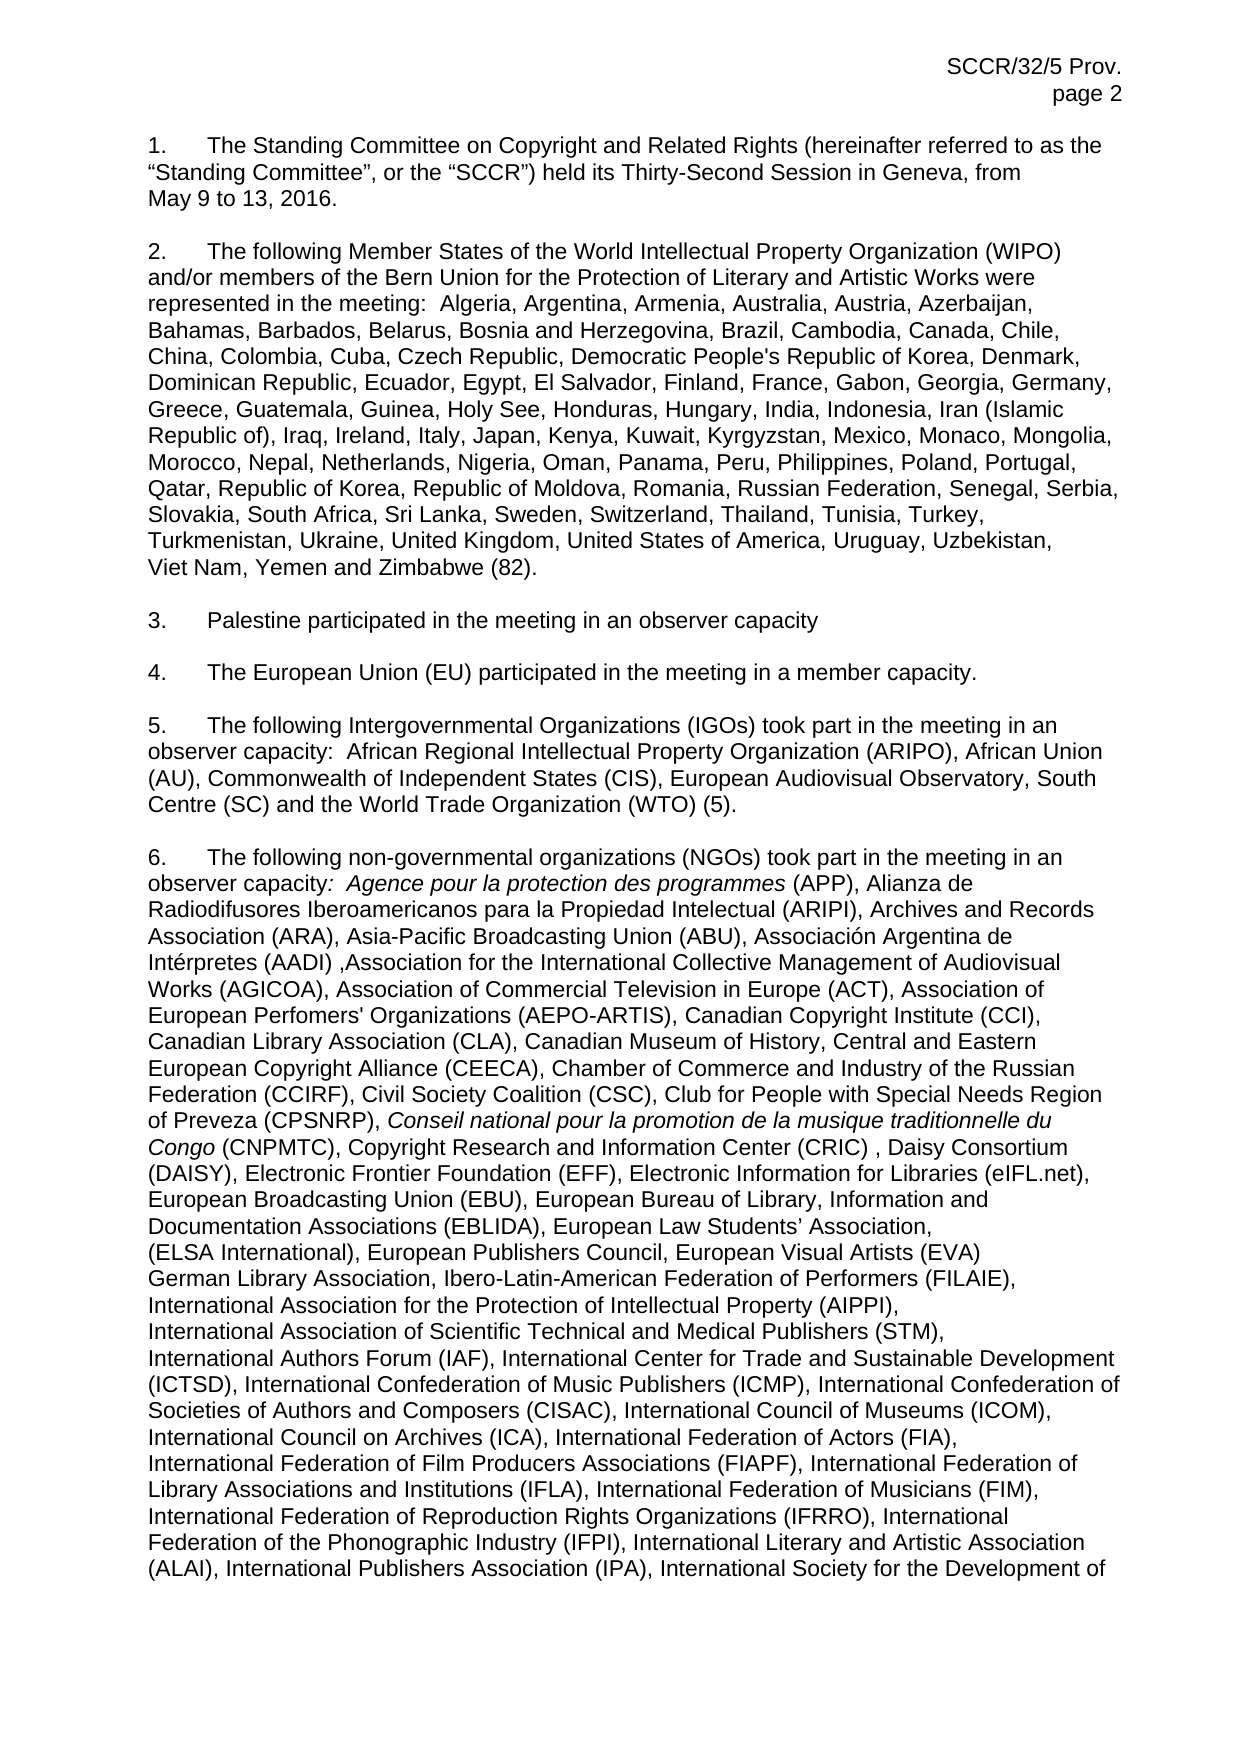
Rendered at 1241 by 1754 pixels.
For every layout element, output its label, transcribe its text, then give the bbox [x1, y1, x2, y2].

text International Council on Archives (ICA), International Federation of Actors (FIA), [148, 1423, 1122, 1450]
list The Standing Committee on Copyright and Related Rights (hereinafter referred to as the “Standing Committee”, or the “SCCR”) held its Thirty-Second Session in Geneva, from [148, 132, 1122, 185]
list The following Intergovernmental Organizations (IGOs) took part in the meeting in an observer capacity: African Regional Intellectual Property Organization (ARIPO), African Union (AU), Commonwealth of Independent States (CIS), European Audiovisual Observatory, South Centre (SC) and the World Trade Organization (WTO) (5). [148, 712, 1122, 817]
text International Association for the Protection of Intellectual Property (AIPPI), [148, 1292, 1122, 1318]
list The following Member States of the World Intellectual Property Organization (WIPO) and/or members of the Bern Union for the Protection of Literary and Artistic Works were represented in the meeting: Algeria, Argentina, Armenia, Australia, Austria, Azerbaijan, Bahamas, Barbados, Belarus, Bosnia and Herzegovina, Brazil, Cambodia, Canada, Chile, China, Colombia, Cuba, Czech Republic, Democratic People's Republic of Korea, Denmark, Dominican Republic, Ecuador, Egypt, El Salvador, Finland, France, Gabon, Georgia, Germany, Greece, Guatemala, Guinea, Holy See, Honduras, Hungary, India, Indonesia, Iran (Islamic Republic of), Iraq, Ireland, Italy, Japan, Kenya, Kuwait, Kyrgyzstan, Mexico, Monaco, Mongolia, Morocco, Nepal, Netherlands, Nigeria, Oman, Panama, Peru, Philippines, Poland, Portugal, Qatar, Republic of Korea, Republic of Moldova, Romania, Russian Federation, Senegal, Serbia, Slovakia, South Africa, Sri Lanka, Sweden, Switzerland, Thailand, Tunisia, Turkey, Turkmenistan, Ukraine, United Kingdom, United States of America, Uruguay, Uzbekistan, [148, 238, 1122, 554]
list Palestine participated in the meeting in an observer capacity [148, 607, 1122, 633]
text International Authors Forum (IAF), International Center for Trade and Sustainable Development (ICTSD), International Confederation of Music Publishers (ICMP), International Confederation of Societies of Authors and Composers (CISAC), International Council of Museums (ICOM), [148, 1344, 1122, 1423]
text International Federation of Film Producers Associations (FIAPF), International Federation of Library Associations and Institutions (IFLA), International Federation of Musicians (FIM), [148, 1450, 1122, 1503]
text European Broadcasting Union (EBU), European Bureau of Library, Information and Documentation Associations (EBLIDA), European Law Students’ Association, (ELSA International), European Publishers Council, European Visual Artists (EVA) [148, 1186, 1122, 1265]
list Viet Nam, Yemen and Zimbabwe (82). [148, 554, 1122, 580]
text International Association of Scientific Technical and Medical Publishers (STM), [148, 1318, 1122, 1344]
text German Library Association, Ibero-Latin-American Federation of Performers (FILAIE), [148, 1265, 1122, 1292]
list The following non-governmental organizations (NGOs) took part in the meeting in an observer capacity: Agence pour la protection des programmes (APP), Alianza de Radiodifusores Iberoamericanos para la Propiedad Intelectual (ARIPI), Archives and Records Association (ARA), Asia-Pacific Broadcasting Union (ABU), Associación Argentina de Intérpretes (AADI) ,Association for the International Collective Management of Audiovisual Works (AGICOA), Association of Commercial Television in Europe (ACT), Association of European Perfomers' Organizations (AEPO-ARTIS), Canadian Copyright Institute (CCI), Canadian Library Association (CLA), Canadian Museum of History, Central and Eastern European Copyright Alliance (CEECA), Chamber of Commerce and Industry of the Russian Federation (CCIRF), Civil Society Coalition (CSC), Club for People with Special Needs Region of Preveza (CPSNRP), Conseil national pour la promotion de la musique traditionnelle du Congo (CNPMTC), Copyright Research and Information Center (CRIC) , Daisy Consortium (DAISY), Electronic Frontier Foundation (EFF), Electronic Information for Libraries (eIFL.net), [148, 844, 1122, 1186]
list May 9 to 13, 2016. [148, 185, 1122, 211]
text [148, 1503, 1122, 1582]
list The European Union (EU) participated in the meeting in a member capacity. [148, 659, 1122, 686]
